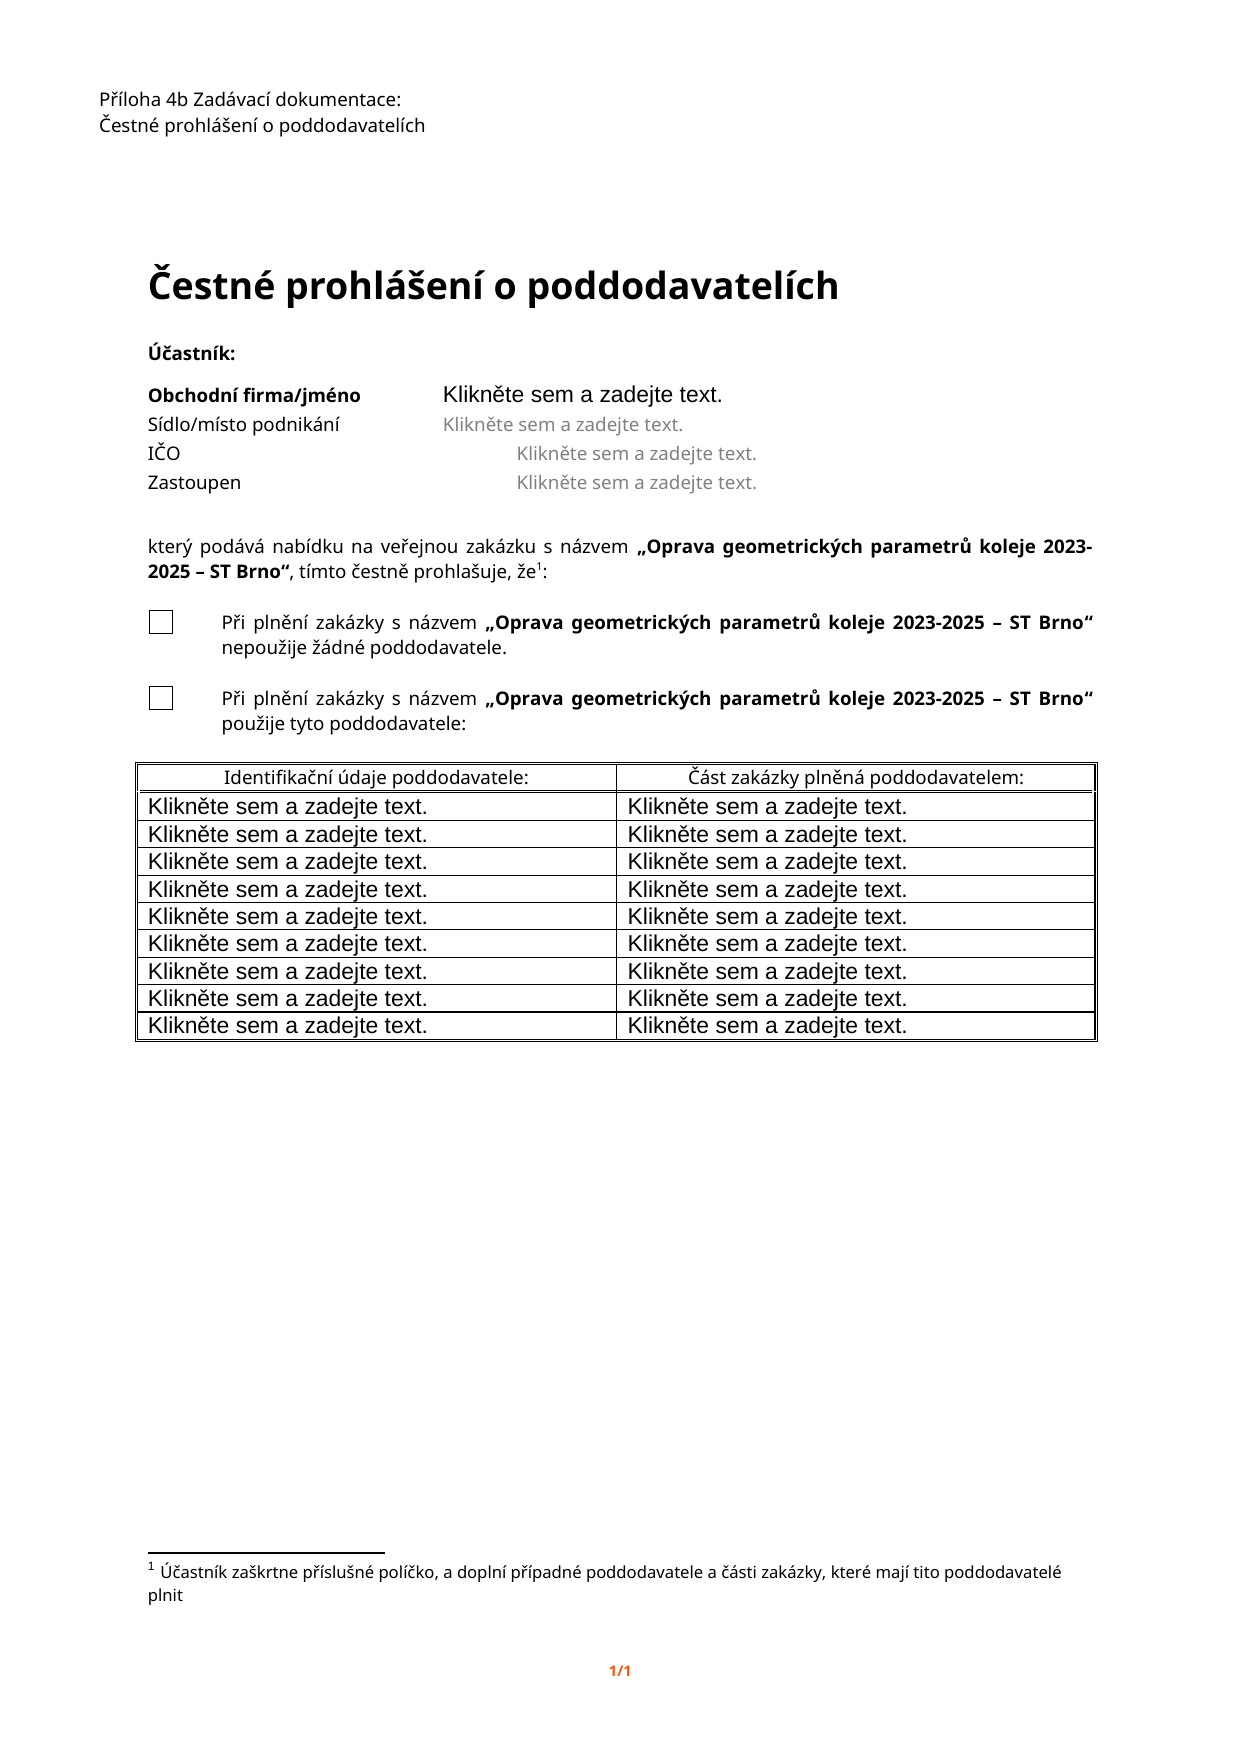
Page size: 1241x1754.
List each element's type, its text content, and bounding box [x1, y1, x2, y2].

text Obchodní firma/jméno [148, 379, 1093, 408]
text který podává nabídku na veřejnou zakázku s názvem „Oprava geometrických parametrů koleje 2023-2025 – ST Brno“, tímto čestně prohlašuje, že: [148, 533, 1093, 584]
text Zastoupen [148, 466, 1093, 495]
text IČO [148, 437, 1093, 466]
table_header Identifikační údaje poddodavatele: [138, 765, 616, 790]
text Sídlo/místo podnikání [148, 408, 1093, 437]
text Účastník: [148, 336, 1093, 367]
text Při plnění zakázky s názvem „Oprava geometrických parametrů koleje 2023-2025 – ST Brno“ nepoužije žádné poddodavatele. [148, 609, 1093, 660]
table_header Část zakázky plněná poddodavatelem: [617, 765, 1094, 790]
text Při plnění zakázky s názvem „Oprava geometrických parametrů koleje 2023-2025 – ST Brno“ použije tyto poddodavatele: [148, 685, 1093, 736]
title Čestné prohlášení o poddodavatelích [148, 259, 1093, 311]
